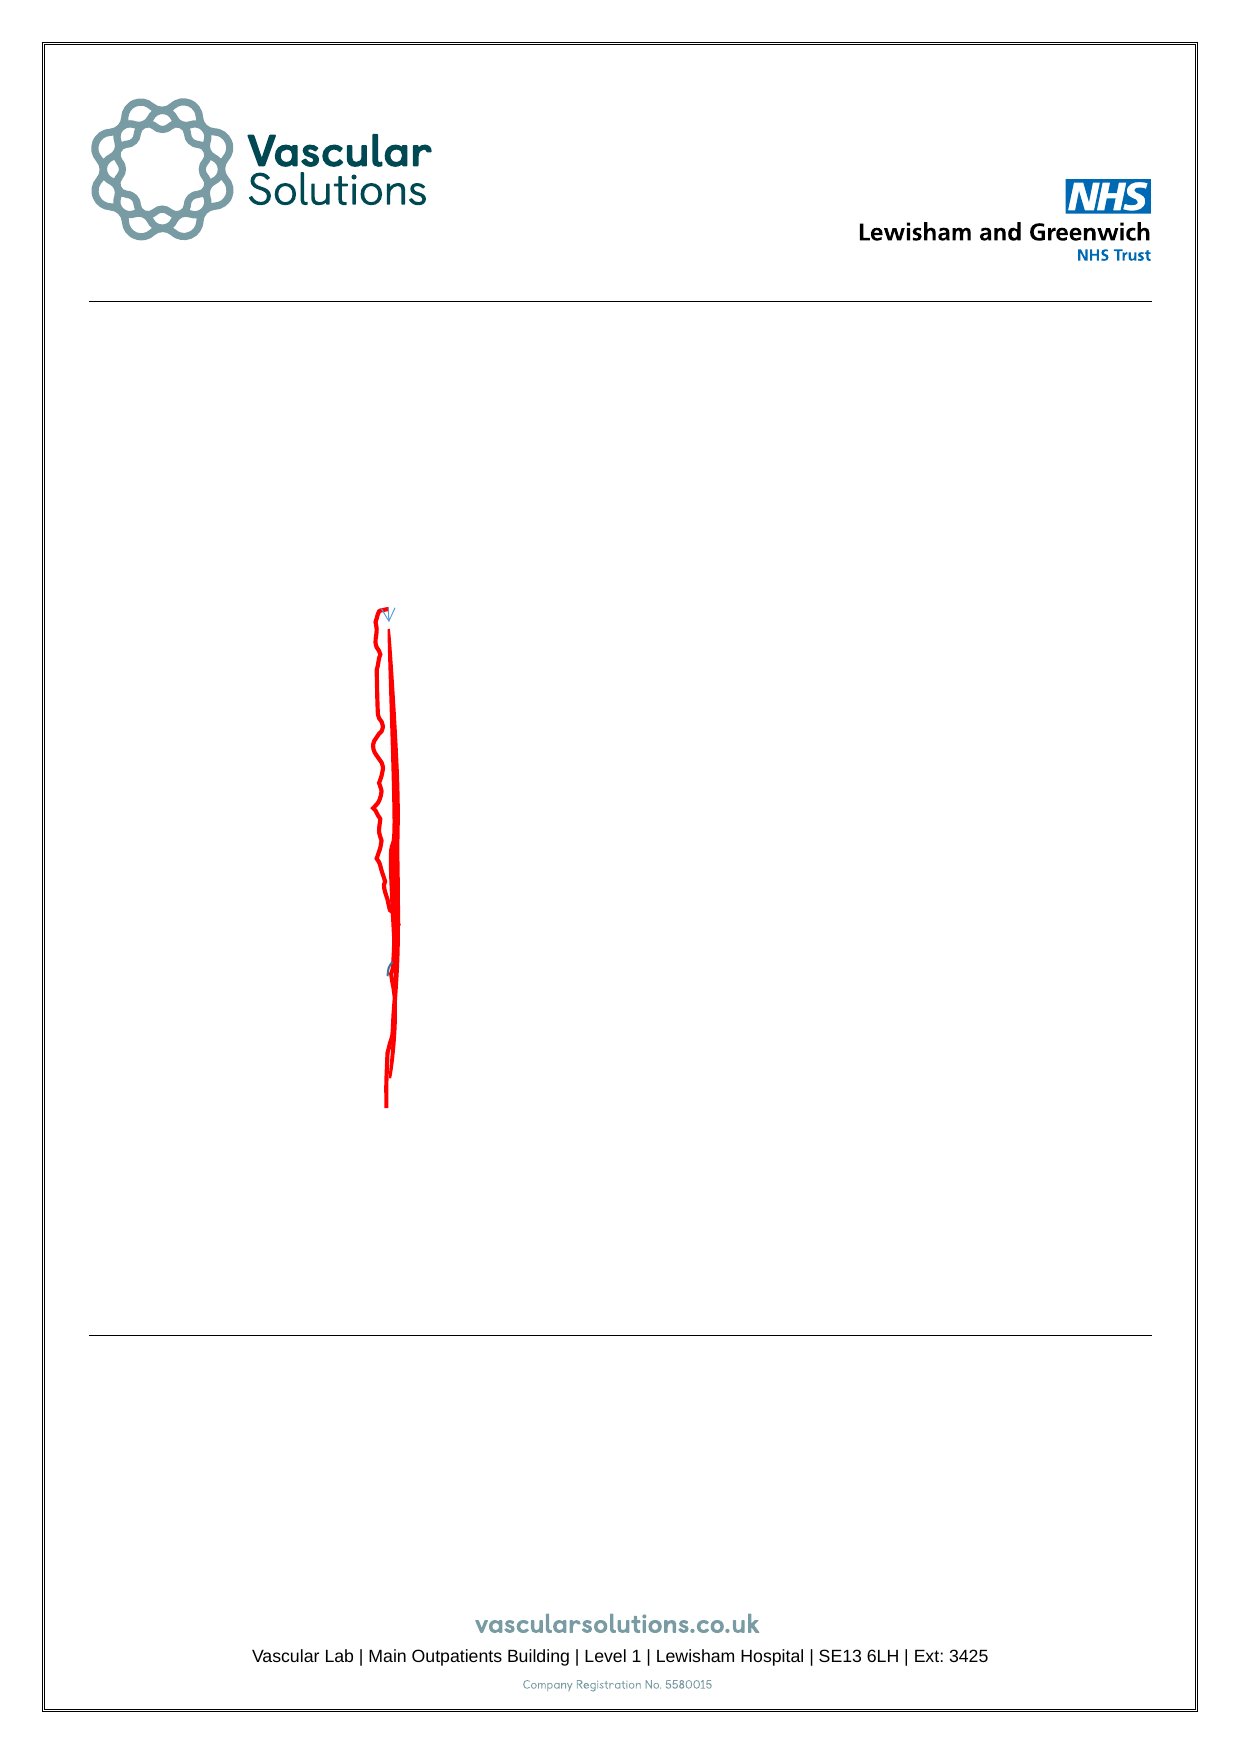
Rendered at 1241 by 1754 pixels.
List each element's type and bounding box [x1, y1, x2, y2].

table_cell [89, 302, 1152, 1335]
